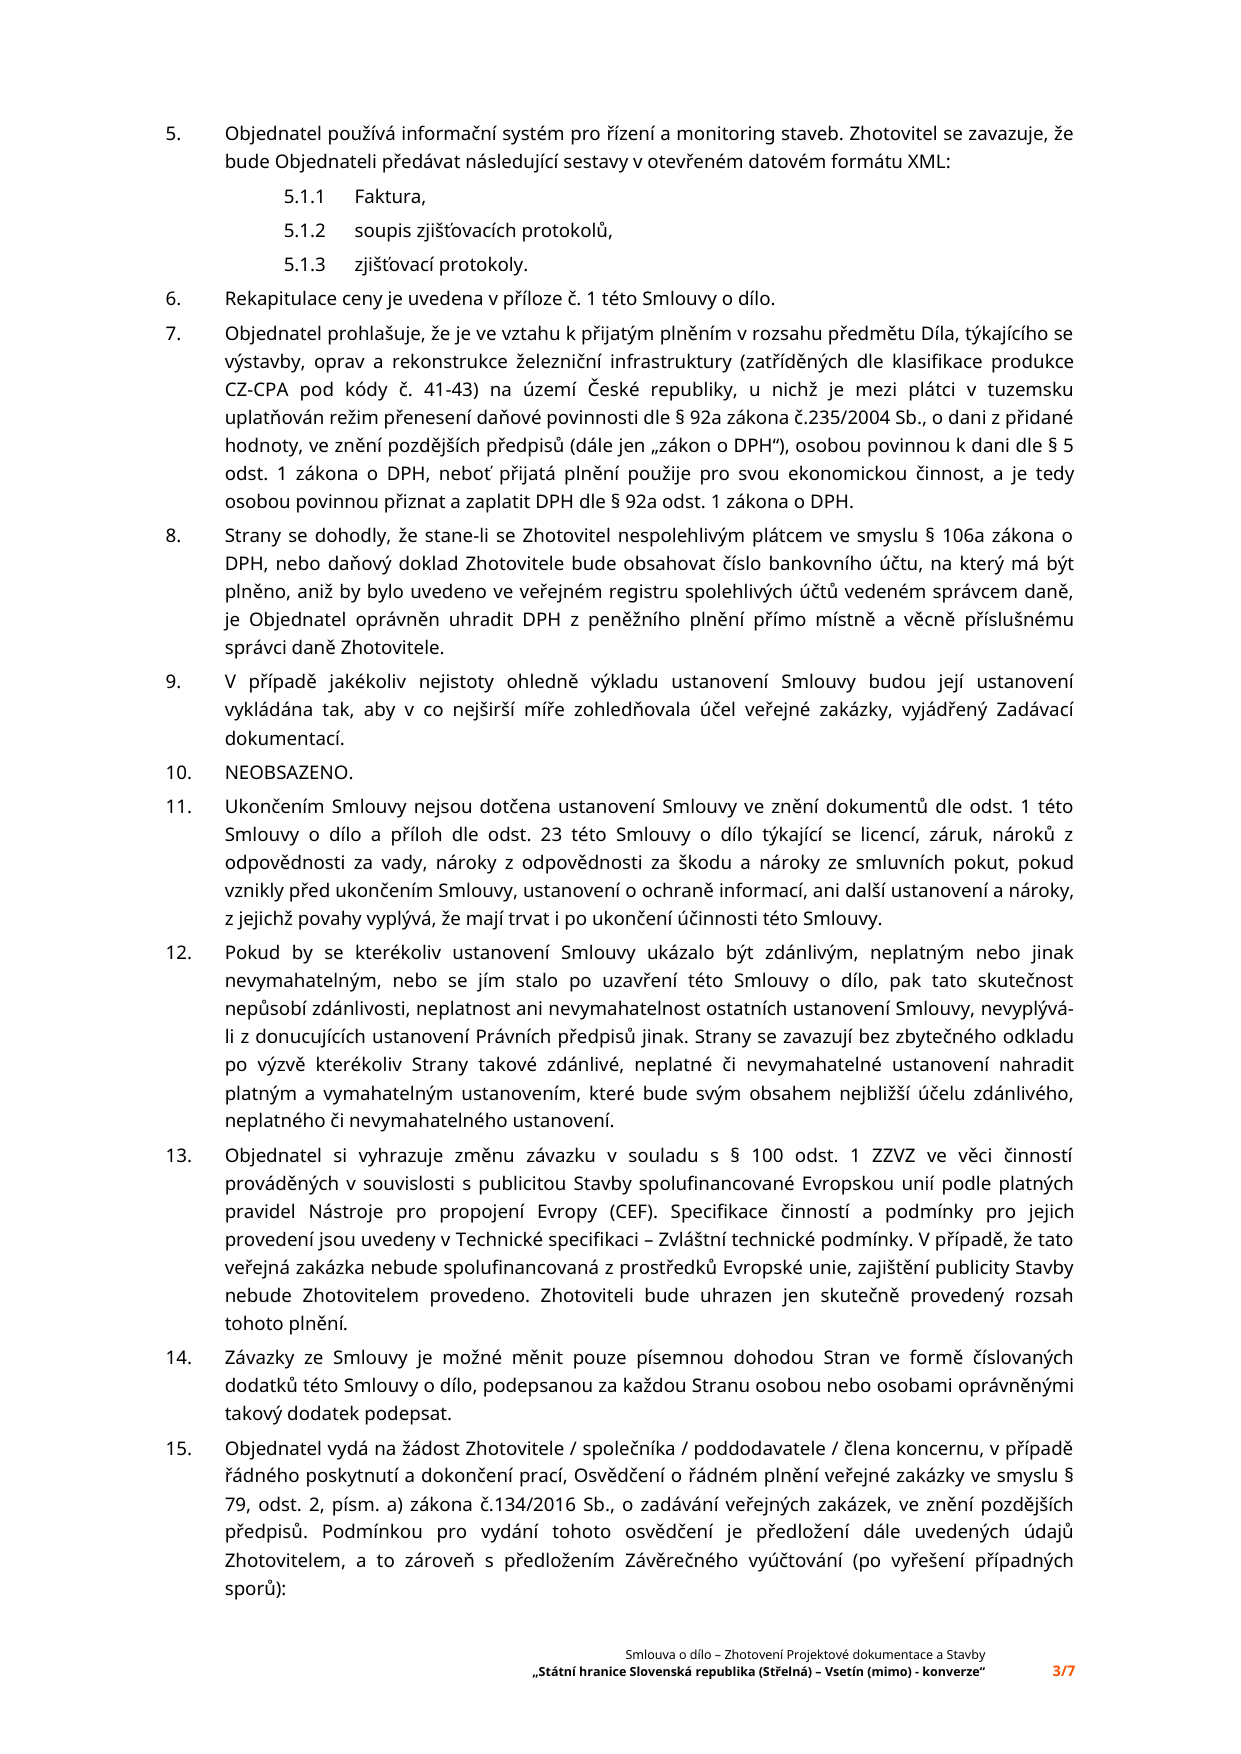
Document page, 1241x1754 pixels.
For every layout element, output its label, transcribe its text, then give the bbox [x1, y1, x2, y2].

list soupis zjišťovacích protokolů, [283, 217, 1075, 243]
list V případě jakékoliv nejistoty ohledně výkladu ustanovení Smlouvy budou její ustanovení vykládána tak, aby v co nejširší míře zohledňovala účel veřejné zakázky, vyjádřený Zadávací dokumentací. [165, 669, 1075, 750]
list Objednatel si vyhrazuje změnu závazku v souladu s § 100 odst. 1 ZZVZ ve věci činností prováděných v souvislosti s publicitou Stavby spolufinancované Evropskou unií podle platných pravidel Nástroje pro propojení Evropy (CEF). Specifikace činností a podmínky pro jejich provedení jsou uvedeny v Technické specifikaci – Zvláštní technické podmínky. V případě, že tato veřejná zakázka nebude spolufinancovaná z prostředků Evropské unie, zajištění publicity Stavby nebude Zhotovitelem provedeno. Zhotoviteli bude uhrazen jen skutečně provedený rozsah tohoto plnění. [165, 1142, 1075, 1336]
list Rekapitulace ceny je uvedena v příloze č. 1 této Smlouvy o dílo. [165, 286, 1075, 311]
list Závazky ze Smlouvy je možné měnit pouze písemnou dohodou Stran ve formě číslovaných dodatků této Smlouvy o dílo, podepsanou za každou Stranu osobou nebo osobami oprávněnými takový dodatek podepsat. [165, 1344, 1075, 1426]
list zjišťovací protokoly. [283, 251, 1075, 277]
list Strany se dohodly, že stane-li se Zhotovitel nespolehlivým plátcem ve smyslu § 106a zákona o DPH, nebo daňový doklad Zhotovitele bude obsahovat číslo bankovního účtu, na který má být plněno, aniž by bylo uvedeno ve veřejném registru spolehlivých účtů vedeném správcem daně, je Objednatel oprávněn uhradit DPH z peněžního plnění přímo místně a věcně příslušnému správci daně Zhotovitele. [165, 522, 1075, 660]
list Faktura, [283, 183, 1075, 208]
list Objednatel používá informační systém pro řízení a monitoring staveb. Zhotovitel se zavazuje, že bude Objednateli předávat následující sestavy v otevřeném datovém formátu XML: [165, 121, 1075, 174]
list NEOBSAZENO. [165, 759, 1075, 784]
list Pokud by se kterékoliv ustanovení Smlouvy ukázalo být zdánlivým, neplatným nebo jinak nevymahatelným, nebo se jím stalo po uzavření této Smlouvy o dílo, pak tato skutečnost nepůsobí zdánlivosti, neplatnost ani nevymahatelnost ostatních ustanovení Smlouvy, nevyplývá-li z donucujících ustanovení Právních předpisů jinak. Strany se zavazují bez zbytečného odkladu po výzvě kterékoliv Strany takové zdánlivé, neplatné či nevymahatelné ustanovení nahradit platným a vymahatelným ustanovením, které bude svým obsahem nejbližší účelu zdánlivého, neplatného či nevymahatelného ustanovení. [165, 940, 1075, 1133]
list Objednatel vydá na žádost Zhotovitele / společníka / poddodavatele / člena koncernu, v případě řádného poskytnutí a dokončení prací, Osvědčení o řádném plnění veřejné zakázky ve smyslu § 79, odst. 2, písm. a) zákona č.134/2016 Sb., o zadávání veřejných zakázek, ve znění pozdějších předpisů. Podmínkou pro vydání tohoto osvědčení je předložení dále uvedených údajů Zhotovitelem, a to zároveň s předložením Závěrečného vyúčtování (po vyřešení případných sporů): [165, 1435, 1075, 1600]
list Ukončením Smlouvy nejsou dotčena ustanovení Smlouvy ve znění dokumentů dle odst. 1 této Smlouvy o dílo a příloh dle odst. 23 této Smlouvy o dílo týkající se licencí, záruk, nároků z odpovědnosti za vady, nároky z odpovědnosti za škodu a nároky ze smluvních pokut, pokud vznikly před ukončením Smlouvy, ustanovení o ochraně informací, ani další ustanovení a nároky, z jejichž povahy vyplývá, že mají trvat i po ukončení účinnosti této Smlouvy. [165, 793, 1075, 931]
list Objednatel prohlašuje, že je ve vztahu k přijatým plněním v rozsahu předmětu Díla, týkajícího se výstavby, oprav a rekonstrukce železniční infrastruktury (zatříděných dle klasifikace produkce CZ-CPA pod kódy č. 41-43) na území České republiky, u nichž je mezi plátci v tuzemsku uplatňován režim přenesení daňové povinnosti dle § 92a zákona č.235/2004 Sb., o dani z přidané hodnoty, ve znění pozdějších předpisů (dále jen „zákon o DPH“), osobou povinnou k dani dle § 5 odst. 1 zákona o DPH, neboť přijatá plnění použije pro svou ekonomickou činnost, a je tedy osobou povinnou přiznat a zaplatit DPH dle § 92a odst. 1 zákona o DPH. [165, 320, 1075, 514]
